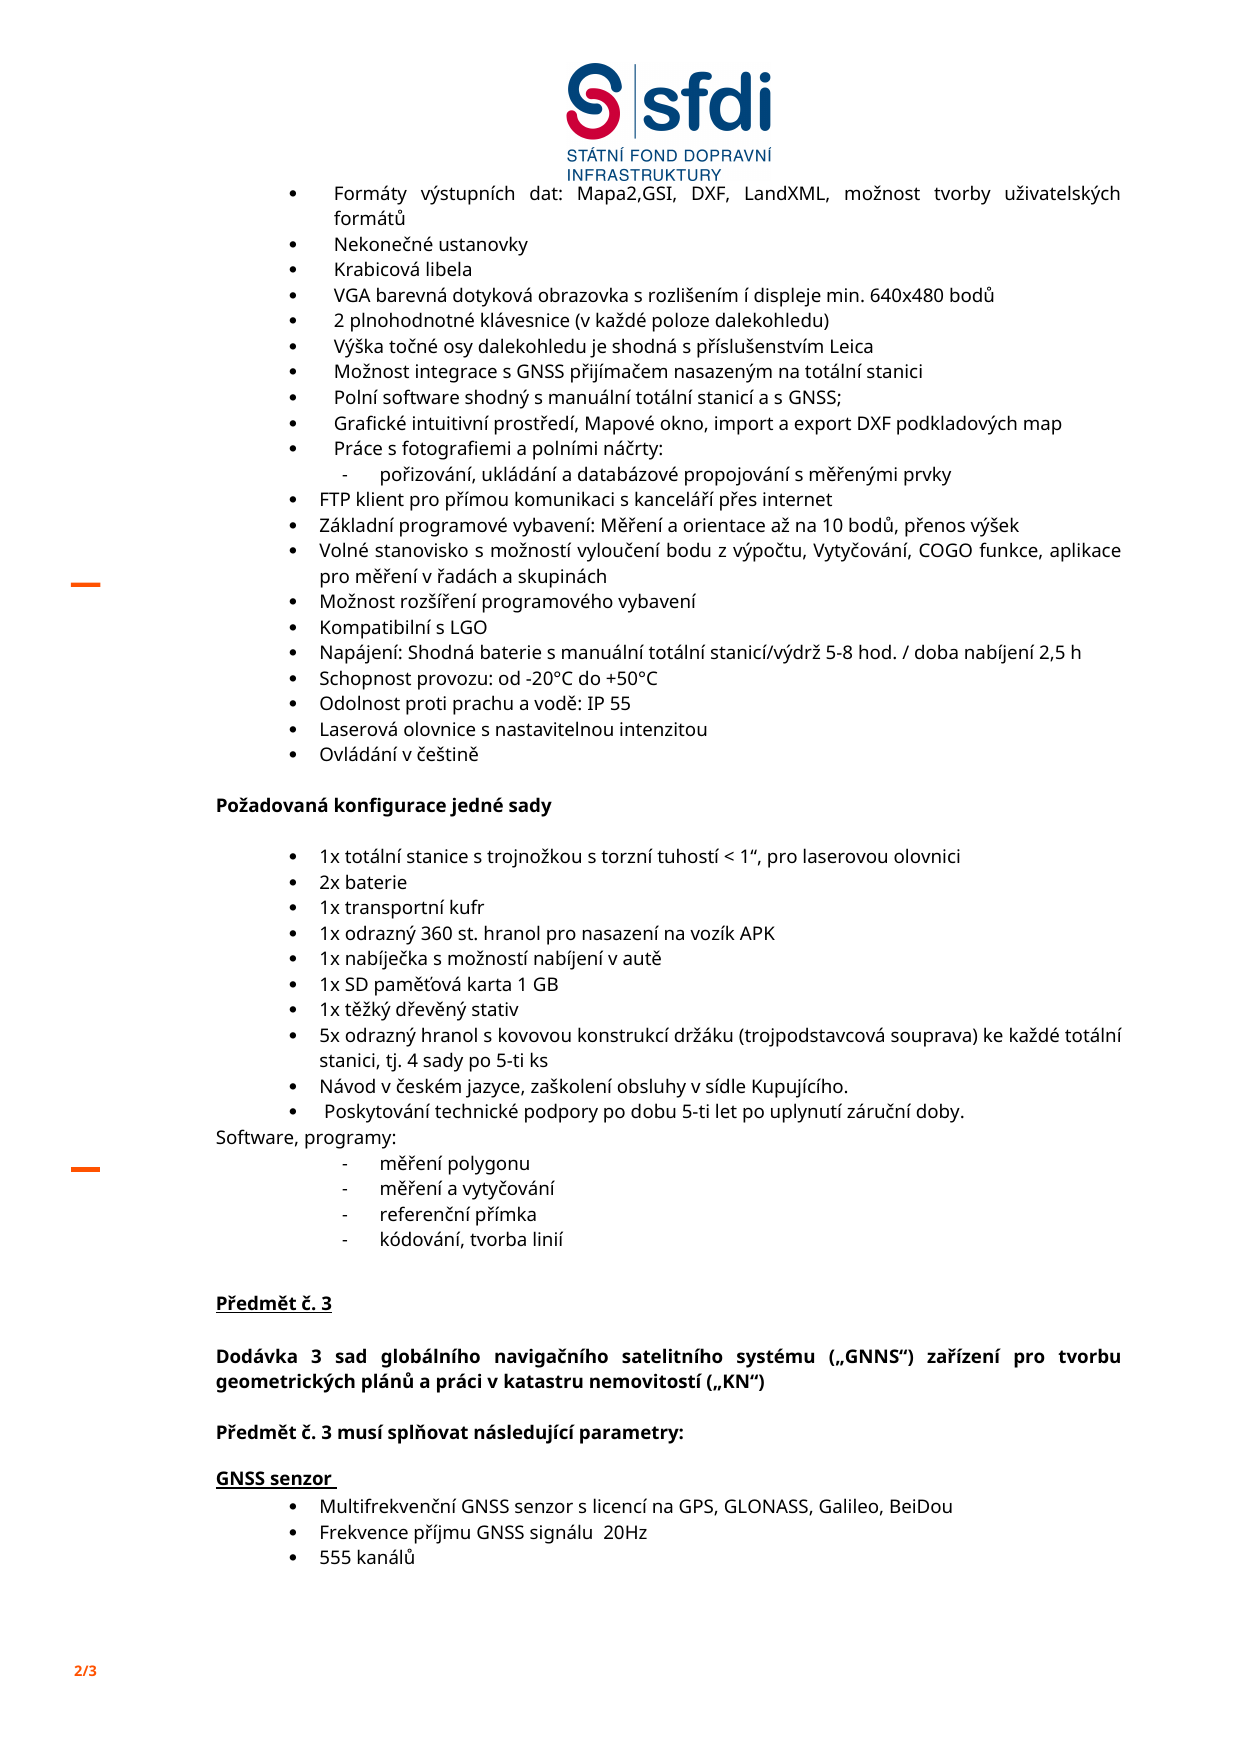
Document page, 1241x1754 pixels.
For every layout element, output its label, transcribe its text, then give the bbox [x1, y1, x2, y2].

list Návod v českém jazyce, zaškolení obsluhy v sídle Kupujícího. [289, 1073, 1122, 1099]
list měření polygonu [342, 1150, 1122, 1175]
list 1x SD paměťová karta 1 GB [289, 971, 1122, 997]
list Napájení: Shodná baterie s manuální totální stanicí/výdrž 5-8 hod. / doba nabíjení 2,5 h [289, 639, 1122, 665]
list referenční přímka [342, 1201, 1122, 1226]
list 2 plnohodnotné klávesnice (v každé poloze dalekohledu) [289, 308, 1122, 333]
list Polní software shodný s manuální totální stanicí a s GNSS; [289, 384, 1122, 410]
list 2x baterie [289, 869, 1122, 895]
list Možnost integrace s GNSS přijímačem nasazeným na totální stanici [289, 359, 1122, 384]
list Nekonečné ustanovky [289, 231, 1122, 257]
list 1x totální stanice s trojnožkou s torzní tuhostí < 1“, pro laserovou olovnici [289, 844, 1122, 869]
text Předmět č. 3 musí splňovat následující parametry: [216, 1419, 1122, 1444]
text Software, programy: [216, 1124, 1122, 1150]
list 5x odrazný hranol s kovovou konstrukcí držáku (trojpodstavcová souprava) ke každé totální stanici, tj. 4 sady po 5-ti ks [289, 1022, 1122, 1073]
list Multifrekvenční GNSS senzor s licencí na GPS, GLONASS, Galileo, BeiDou [289, 1493, 1122, 1519]
list Základní programové vybavení: Měření a orientace až na 10 bodů, přenos výšek [289, 512, 1122, 537]
list 1x odrazný 360 st. hranol pro nasazení na vozík APK [289, 920, 1122, 946]
list Ovládání v češtině [289, 742, 1122, 767]
list pořizování, ukládání a databázové propojování s měřenými prvky [342, 461, 1122, 486]
text Předmět č. 3 [216, 1290, 1122, 1316]
list Frekvence příjmu GNSS signálu 20Hz [289, 1519, 1122, 1544]
list FTP klient pro přímou komunikaci s kanceláří přes internet [289, 486, 1122, 512]
list Práce s fotografiemi a polními náčrty: [289, 435, 1122, 461]
list Krabicová libela [289, 257, 1122, 282]
list 555 kanálů [289, 1544, 1122, 1570]
list Volné stanovisko s možností vyloučení bodu z výpočtu, Vytyčování, COGO funkce, aplikace pro měření v řadách a skupinách [289, 537, 1122, 588]
list Odolnost proti prachu a vodě: IP 55 [289, 691, 1122, 716]
list Laserová olovnice s nastavitelnou intenzitou [289, 716, 1122, 742]
list Grafické intuitivní prostředí, Mapové okno, import a export DXF podkladových map [289, 410, 1122, 435]
text GNSS senzor [216, 1465, 1122, 1491]
list Kompatibilní s LGO [289, 614, 1122, 639]
list 1x těžký dřevěný stativ [289, 997, 1122, 1022]
picture [566, 62, 772, 181]
text Dodávka 3 sad globálního navigačního satelitního systému („GNNS“) zařízení pro tvorbu geometrických plánů a práci v katastru nemovitostí („KN“) [216, 1343, 1122, 1394]
list 1x nabíječka s možností nabíjení v autě [289, 946, 1122, 971]
list Schopnost provozu: od -20°C do +50°C [289, 665, 1122, 691]
list Výška točné osy dalekohledu je shodná s příslušenstvím Leica [289, 333, 1122, 359]
text Požadovaná konfigurace jedné sady [216, 793, 1122, 818]
list měření a vytyčování [342, 1175, 1122, 1201]
list 1x transportní kufr [289, 895, 1122, 920]
list Možnost rozšíření programového vybavení [289, 588, 1122, 614]
list VGA barevná dotyková obrazovka s rozlišením í displeje min. 640x480 bodů [289, 282, 1122, 308]
list Formáty výstupních dat: Mapa2,GSI, DXF, LandXML, možnost tvorby uživatelských formátů [289, 180, 1122, 231]
list Poskytování technické podpory po dobu 5-ti let po uplynutí záruční doby. [289, 1099, 1122, 1124]
list kódování, tvorba linií [342, 1226, 1122, 1252]
